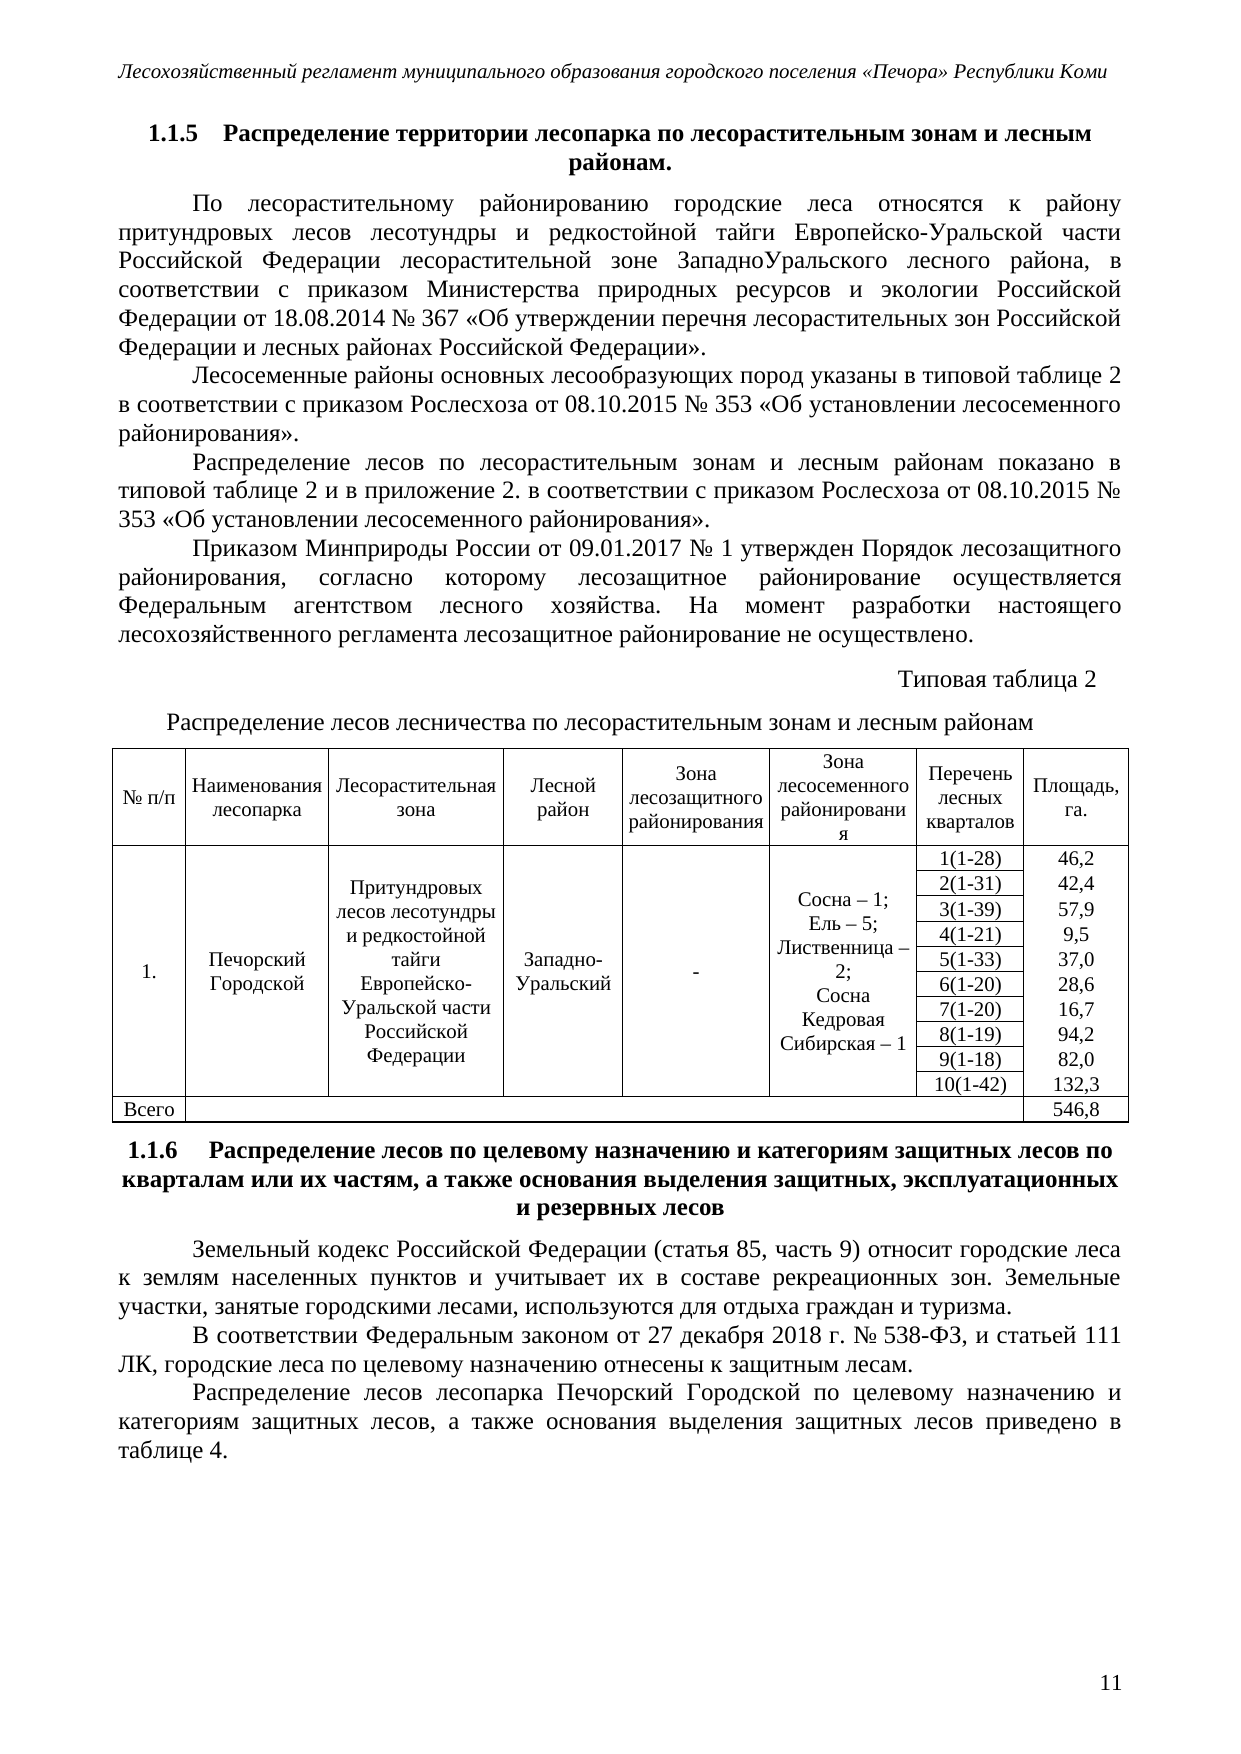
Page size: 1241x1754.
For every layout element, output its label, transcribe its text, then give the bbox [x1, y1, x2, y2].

table_cell 6(1-20) [917, 972, 1023, 996]
table_header Лесорастительная зона [329, 749, 503, 845]
table_cell 7(1-20) [917, 997, 1023, 1021]
table_cell 5(1-33) [917, 947, 1023, 971]
text В соответствии Федеральным законом от 27 декабря 2018 г. № 538-ФЗ, и статьей 111 ЛК, городские леса по целевому назначению отнесены к защитным лесам. [118, 1320, 1122, 1377]
table_cell 10(1-42) [917, 1072, 1023, 1096]
text Приказом Минприроды России от 09.01.2017 № 1 утвержден Порядок лесозащитного районирования, согласно которому лесозащитное районирование осуществляется Федеральным агентством лесного хозяйства. На момент разработки настоящего лесохозяйственного регламента лесозащитное районирование не осуществлено. [118, 533, 1122, 648]
text Типовая таблица 2 [118, 661, 1097, 694]
table_header № п/п [113, 749, 185, 845]
table_header Наименования лесопарка [186, 749, 328, 845]
table_cell 2(1-31) [917, 871, 1023, 895]
table_header Зона лесозащитного районирования [623, 749, 769, 845]
table_cell Притундровых лесов лесотундры и редкостойной тайги Европейско-Уральской части Российской Федерации [329, 846, 503, 1096]
table_cell 4(1-21) [917, 922, 1023, 946]
table_cell 82,0 [1024, 1046, 1128, 1071]
table_cell Сосна – 1; Ель – 5; Лиственница – 2; Сосна Кедровая Сибирская – 1 [770, 846, 916, 1096]
table_cell 3(1-39) [917, 896, 1023, 921]
table_cell 37,0 [1024, 946, 1128, 971]
table_header Площадь, га. [1024, 749, 1128, 845]
table_cell 28,6 [1024, 971, 1128, 996]
text Распределение лесов лесопарка Печорский Городской по целевому назначению и категориям защитных лесов, а также основания выделения защитных лесов приведено в таблице 4. [118, 1377, 1122, 1464]
text Земельный кодекс Российской Федерации (статья 85, часть 9) относит городские леса к землям населенных пунктов и учитывает их в составе рекреационных зон. Земельные участки, занятые городскими лесами, используются для отдыха граждан и туризма. [118, 1234, 1122, 1320]
text Распределение лесов лесничества по лесорастительным зонам и лесным районам [118, 707, 1082, 735]
table_cell 9,5 [1024, 921, 1128, 946]
table_cell 46,2 [1024, 846, 1128, 870]
table_cell - [623, 846, 769, 1096]
text Лесосеменные районы основных лесообразующих пород указаны в типовой таблице 2 в соответствии с приказом Рослесхоза от 08.10.2015 № 353 «Об установлении лесосеменного районирования». [118, 361, 1122, 447]
table_cell [186, 1097, 1023, 1121]
table_header Зона лесосеменного районирования [770, 749, 916, 845]
table_cell 42,4 [1024, 870, 1128, 895]
table_cell 94,2 [1024, 1021, 1128, 1046]
table_cell 16,7 [1024, 996, 1128, 1021]
table_cell 132,3 [1024, 1071, 1128, 1096]
table_cell Западно-Уральский [504, 846, 622, 1096]
table_cell 57,9 [1024, 895, 1128, 921]
table_header Лесной район [504, 749, 622, 845]
subtitle Распределение лесов по целевому назначению и категориям защитных лесов по кварталам или их частям, а также основания выделения защитных, эксплуатационных и резервных лесов [118, 1135, 1122, 1221]
table_cell Всего [113, 1097, 185, 1121]
table_cell 8(1-19) [917, 1022, 1023, 1046]
table_cell 9(1-18) [917, 1047, 1023, 1071]
table_cell Печорский Городской [186, 846, 328, 1096]
table_cell 546,8 [1024, 1097, 1128, 1121]
table_cell 1(1-28) [917, 846, 1023, 870]
subtitle Распределение территории лесопарка по лесорастительным зонам и лесным районам. [118, 118, 1122, 176]
text По лесорастительному районированию городские леса относятся к району притундровых лесов лесотундры и редкостойной тайги Европейско-Уральской части Российской Федерации лесорастительной зоне ЗападноУральского лесного района, в соответствии с приказом Министерства природных ресурсов и экологии Российской Федерации от 18.08.2014 № 367 «Об утверждении перечня лесорастительных зон Российской Федерации и лесных районах Российской Федерации». [118, 188, 1122, 361]
text Распределение лесов по лесорастительным зонам и лесным районам показано в типовой таблице 2 и в приложение 2. в соответствии с приказом Рослесхоза от 08.10.2015 № 353 «Об установлении лесосеменного районирования». [118, 447, 1122, 533]
table_header Перечень лесных кварталов [917, 749, 1023, 845]
table_cell 1. [113, 846, 185, 1096]
